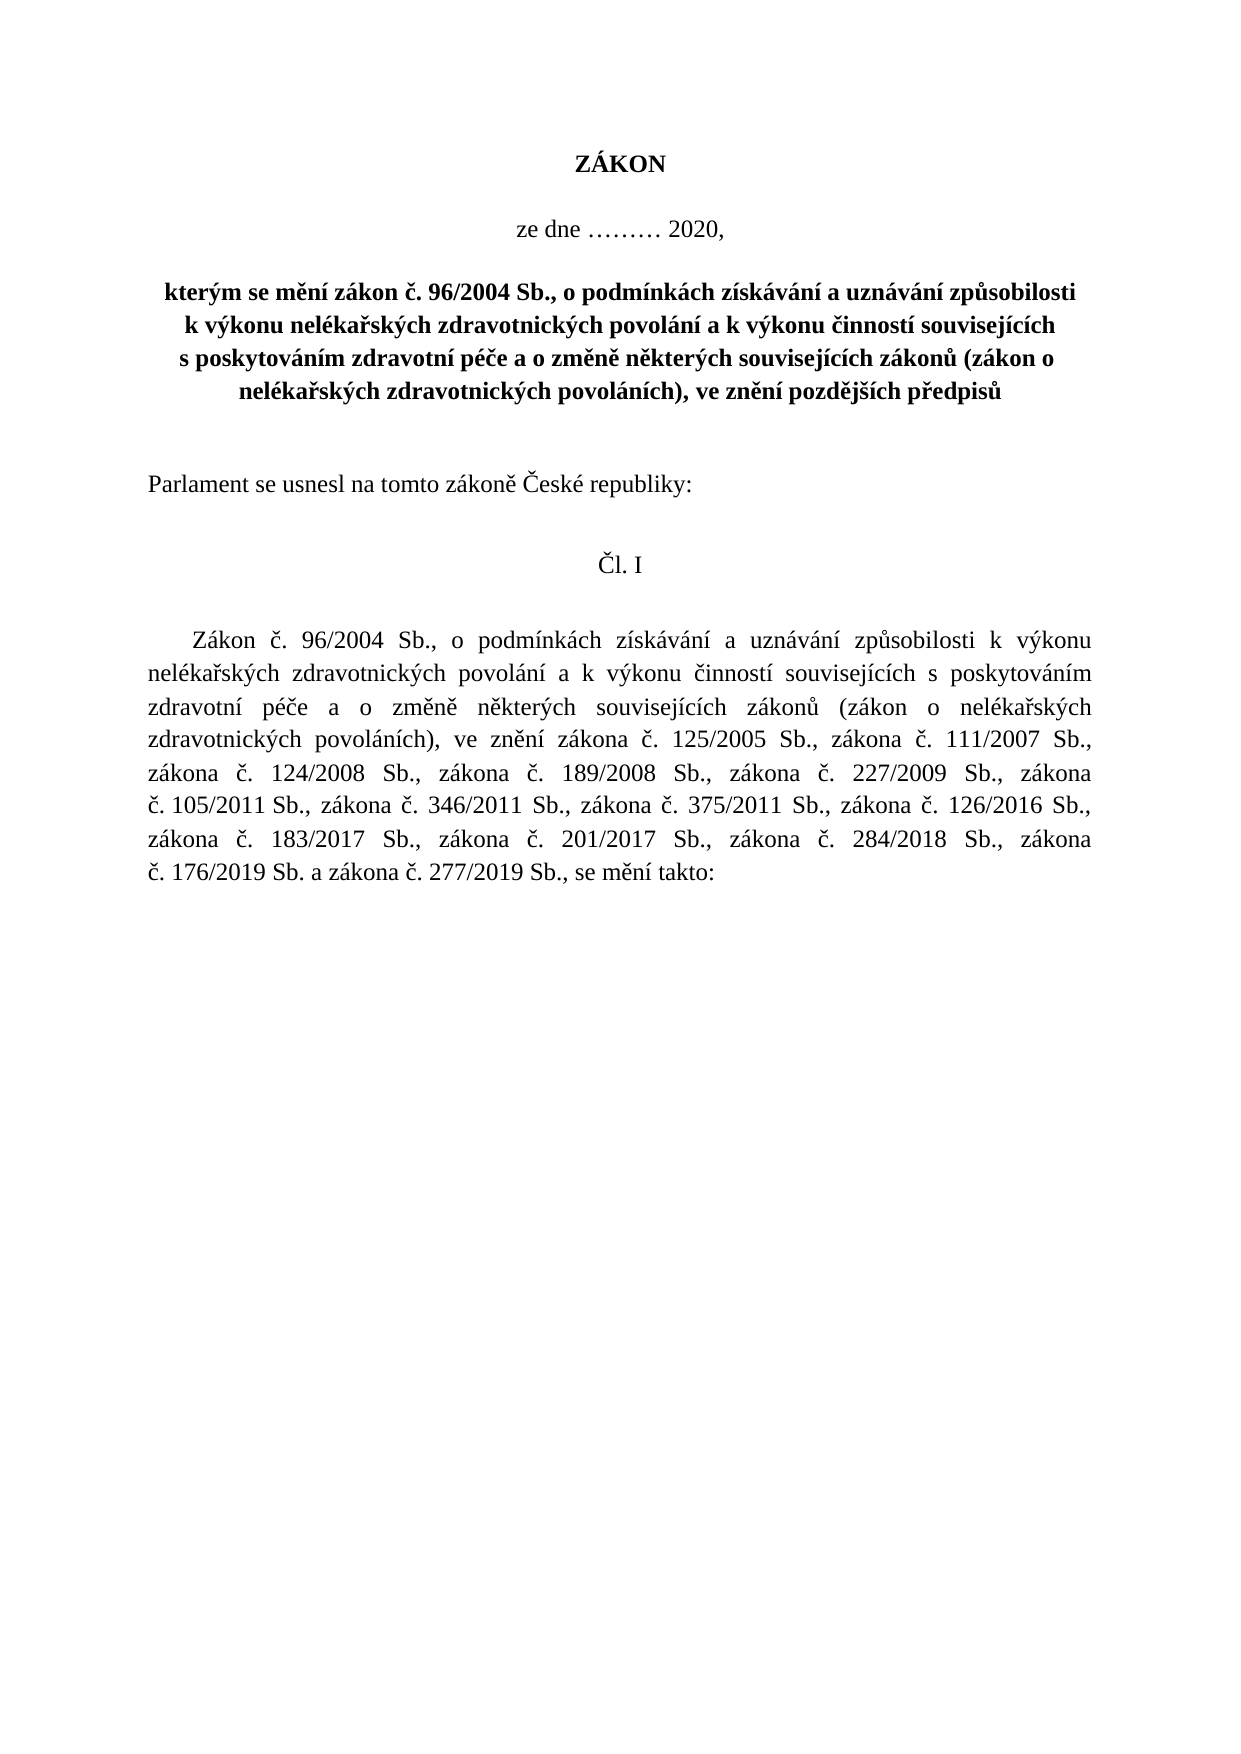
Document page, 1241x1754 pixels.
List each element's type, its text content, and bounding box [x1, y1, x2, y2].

text ze dne ……… 2020, [148, 212, 1093, 243]
text ZÁKON [148, 148, 1093, 179]
text Zákon č. 96/2004 Sb., o podmínkách získávání a uznávání způsobilosti k výkonu nelékařských zdravotnických povolání a k výkonu činností souvisejících s poskytováním zdravotní péče a o změně některých souvisejících zákonů (zákon o nelékařských zdravotnických povoláních), ve znění zákona č. 125/2005 Sb., zákona č. 111/2007 Sb., zákona č. 124/2008 Sb., zákona č. 189/2008 Sb., zákona č. 227/2009 Sb., zákona č. 105/2011 Sb., zákona č. 346/2011 Sb., zákona č. 375/2011 Sb., zákona č. 126/2016 Sb., zákona č. 183/2017 Sb., zákona č. 201/2017 Sb., zákona č. 284/2018 Sb., zákona č. 176/2019 Sb. a zákona č. 277/2019 Sb., se mění takto: [148, 626, 1093, 885]
text Čl. I [148, 548, 1093, 580]
text Parlament se usnesl na tomto zákoně České republiky: [148, 467, 1093, 498]
text kterým se mění zákon č. 96/2004 Sb., o podmínkách získávání a uznávání způsobilosti k výkonu nelékařských zdravotnických povolání a k výkonu činností souvisejících s poskytováním zdravotní péče a o změně některých souvisejících zákonů (zákon o nelékařských zdravotnických povoláních), ve znění pozdějších předpisů [148, 277, 1093, 404]
